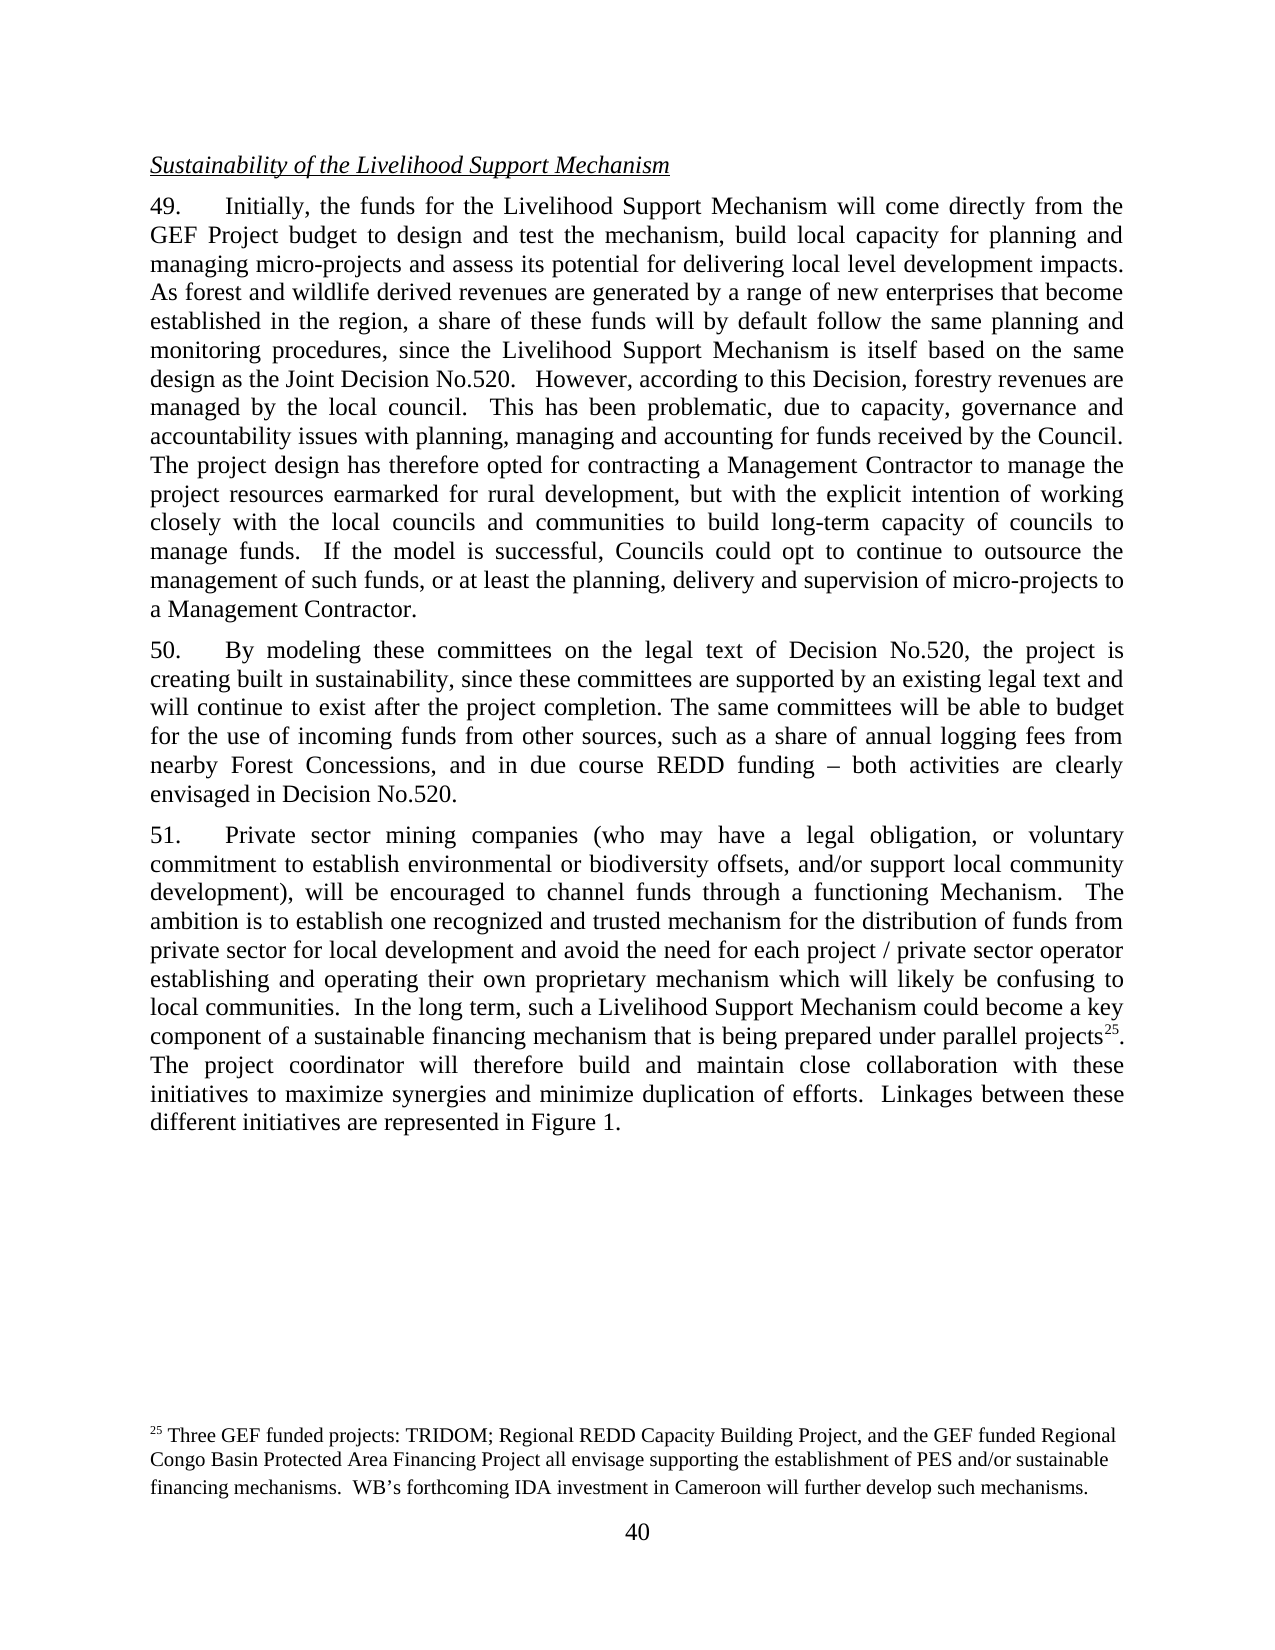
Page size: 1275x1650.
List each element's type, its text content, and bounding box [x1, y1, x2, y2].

list By modeling these committees on the legal text of Decision No.520, the project is creating built in sustainability, since these committees are supported by an existing legal text and will continue to exist after the project completion. The same committees will be able to budget for the use of incoming funds from other sources, such as a share of annual logging fees from nearby Forest Concessions, and in due course REDD funding – both activities are clearly envisaged in Decision No.520. [150, 635, 1125, 807]
list Private sector mining companies (who may have a legal obligation, or voluntary commitment to establish environmental or biodiversity offsets, and/or support local community development), will be encouraged to channel funds through a functioning Mechanism. The ambition is to establish one recognized and trusted mechanism for the distribution of funds from private sector for local development and avoid the need for each project / private sector operator establishing and operating their own proprietary mechanism which will likely be confusing to local communities. In the long term, such a Livelihood Support Mechanism could become a key component of a sustainable financing mechanism that is being prepared under parallel projects. The project coordinator will therefore build and maintain close collaboration with these initiatives to maximize synergies and minimize duplication of efforts. Linkages between these different initiatives are represented in Figure 1. [150, 820, 1125, 1136]
list Initially, the funds for the Livelihood Support Mechanism will come directly from the GEF Project budget to design and test the mechanism, build local capacity for planning and managing micro-projects and assess its potential for delivering local level development impacts. As forest and wildlife derived revenues are generated by a range of new enterprises that become established in the region, a share of these funds will by default follow the same planning and monitoring procedures, since the Livelihood Support Mechanism is itself based on the same design as the Joint Decision No.520. However, according to this Decision, forestry revenues are managed by the local council. This has been problematic, due to capacity, governance and accountability issues with planning, managing and accounting for funds received by the Council. The project design has therefore opted for contracting a Management Contractor to manage the project resources earmarked for rural development, but with the explicit intention of working closely with the local councils and communities to build long-term capacity of councils to manage funds. If the model is successful, Councils could opt to continue to outsource the management of such funds, or at least the planning, delivery and supervision of micro-projects to a Management Contractor. [150, 191, 1125, 622]
text Sustainability of the Livelihood Support Mechanism [150, 150, 1125, 179]
